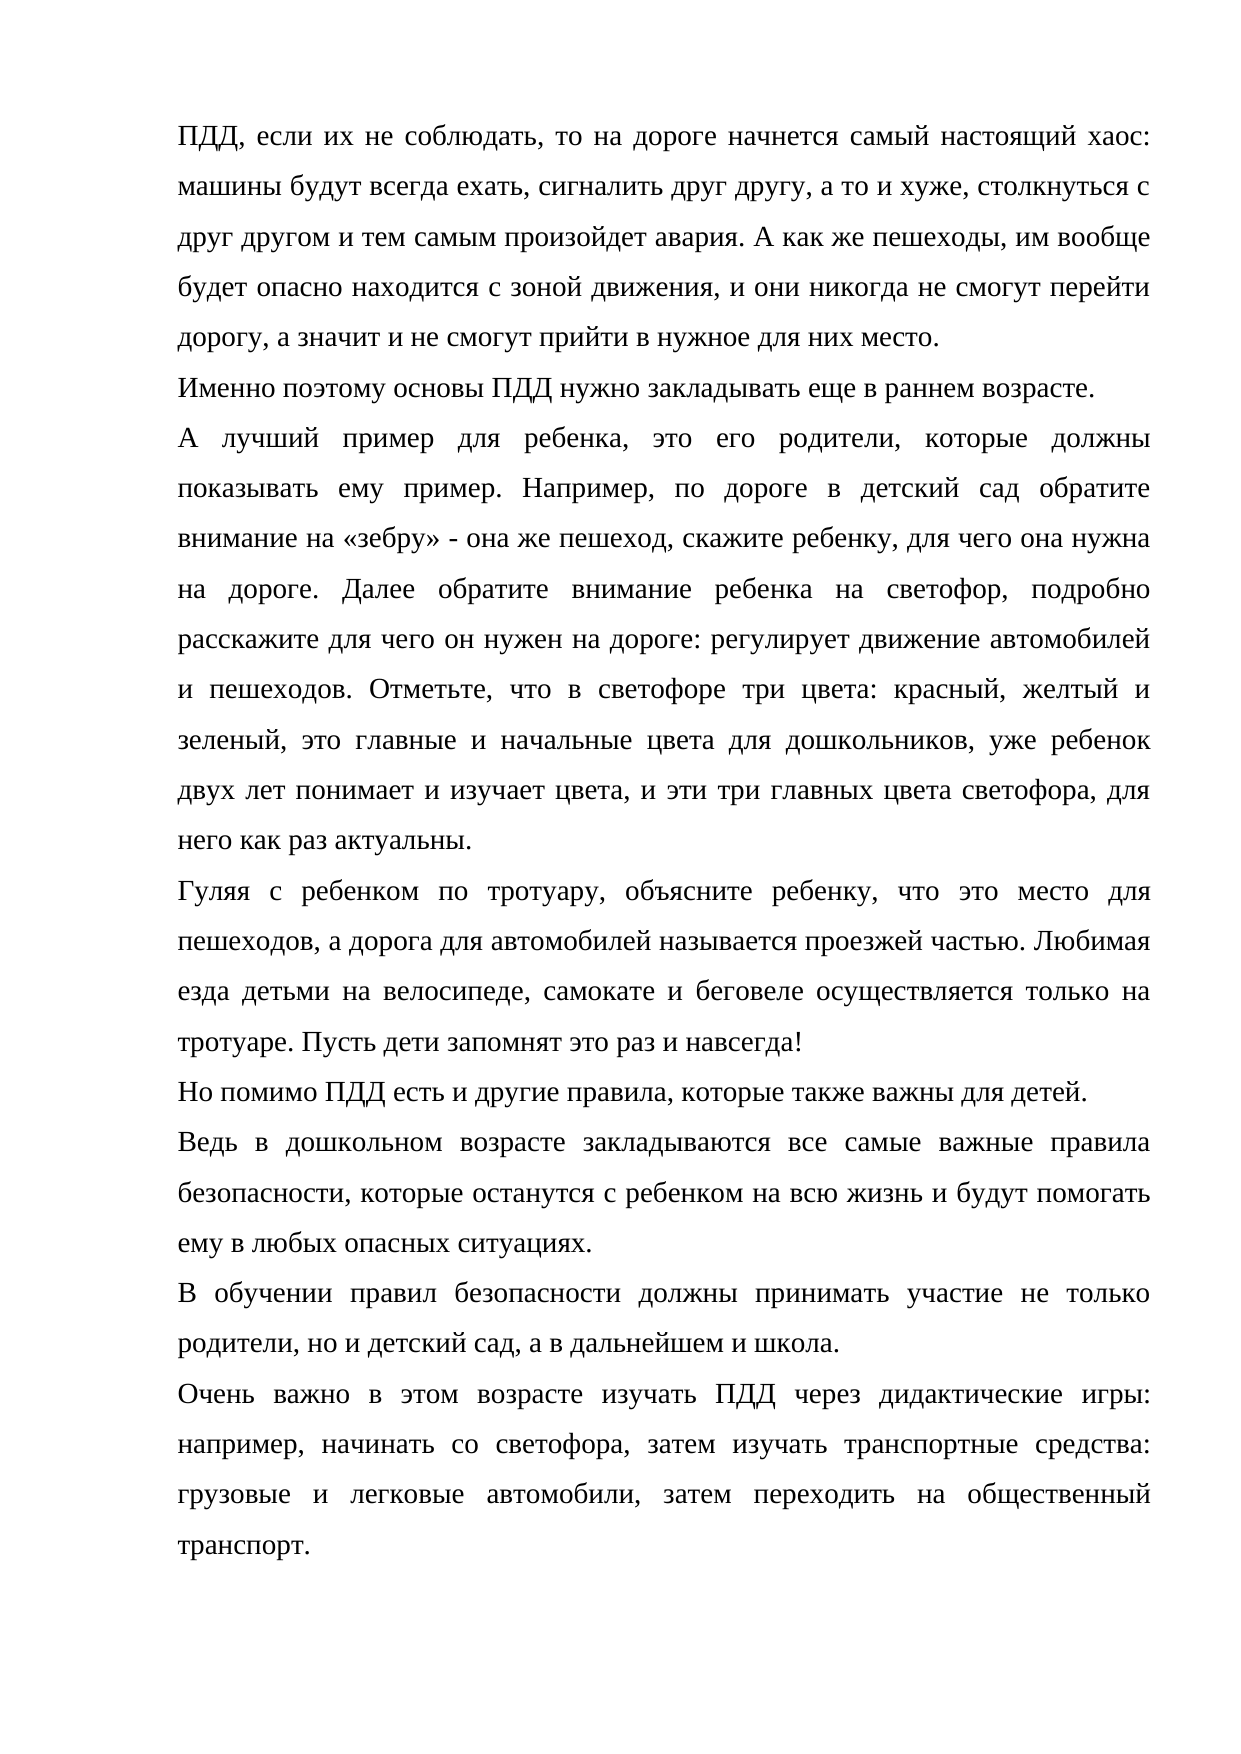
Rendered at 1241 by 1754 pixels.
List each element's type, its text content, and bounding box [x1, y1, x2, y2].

text Именно поэтому основы ПДД нужно закладывать еще в раннем возрасте. [177, 370, 1152, 403]
text В обучении правил безопасности должны принимать участие не только родители, но и детский сад, а в дальнейшем и школа. [177, 1275, 1152, 1359]
text Очень важно в этом возрасте изучать ПДД через дидактические игры: например, начинать со светофора, затем изучать транспортные средства: грузовые и легковые автомобили, затем переходить на общественный транспорт. [177, 1376, 1152, 1560]
text Но помимо ПДД есть и другие правила, которые также важны для детей. [177, 1074, 1152, 1108]
text Гуляя с ребенком по тротуару, объясните ребенку, что это место для пешеходов, а дорога для автомобилей называется проезжей частью. Любимая езда детьми на велосипеде, самокате и беговеле осуществляется только на тротуаре. Пусть дети запомнят это раз и навсегда! [177, 873, 1152, 1057]
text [177, 118, 1152, 353]
text Ведь в дошкольном возрасте закладываются все самые важные правила безопасности, которые останутся с ребенком на всю жизнь и будут помогать ему в любых опасных ситуациях. [177, 1124, 1152, 1258]
text А лучший пример для ребенка, это его родители, которые должны показывать ему пример. Например, по дороге в детский сад обратите внимание на «зебру» - она же пешеход, скажите ребенку, для чего она нужна на дороге. Далее обратите внимание ребенка на светофор, подробно расскажите для чего он нужен на дороге: регулирует движение автомобилей и пешеходов. Отметьте, что в светофоре три цвета: красный, желтый и зеленый, это главные и начальные цвета для дошкольников, уже ребенок двух лет понимает и изучает цвета, и эти три главных цвета светофора, для него как раз актуальны. [177, 420, 1152, 856]
